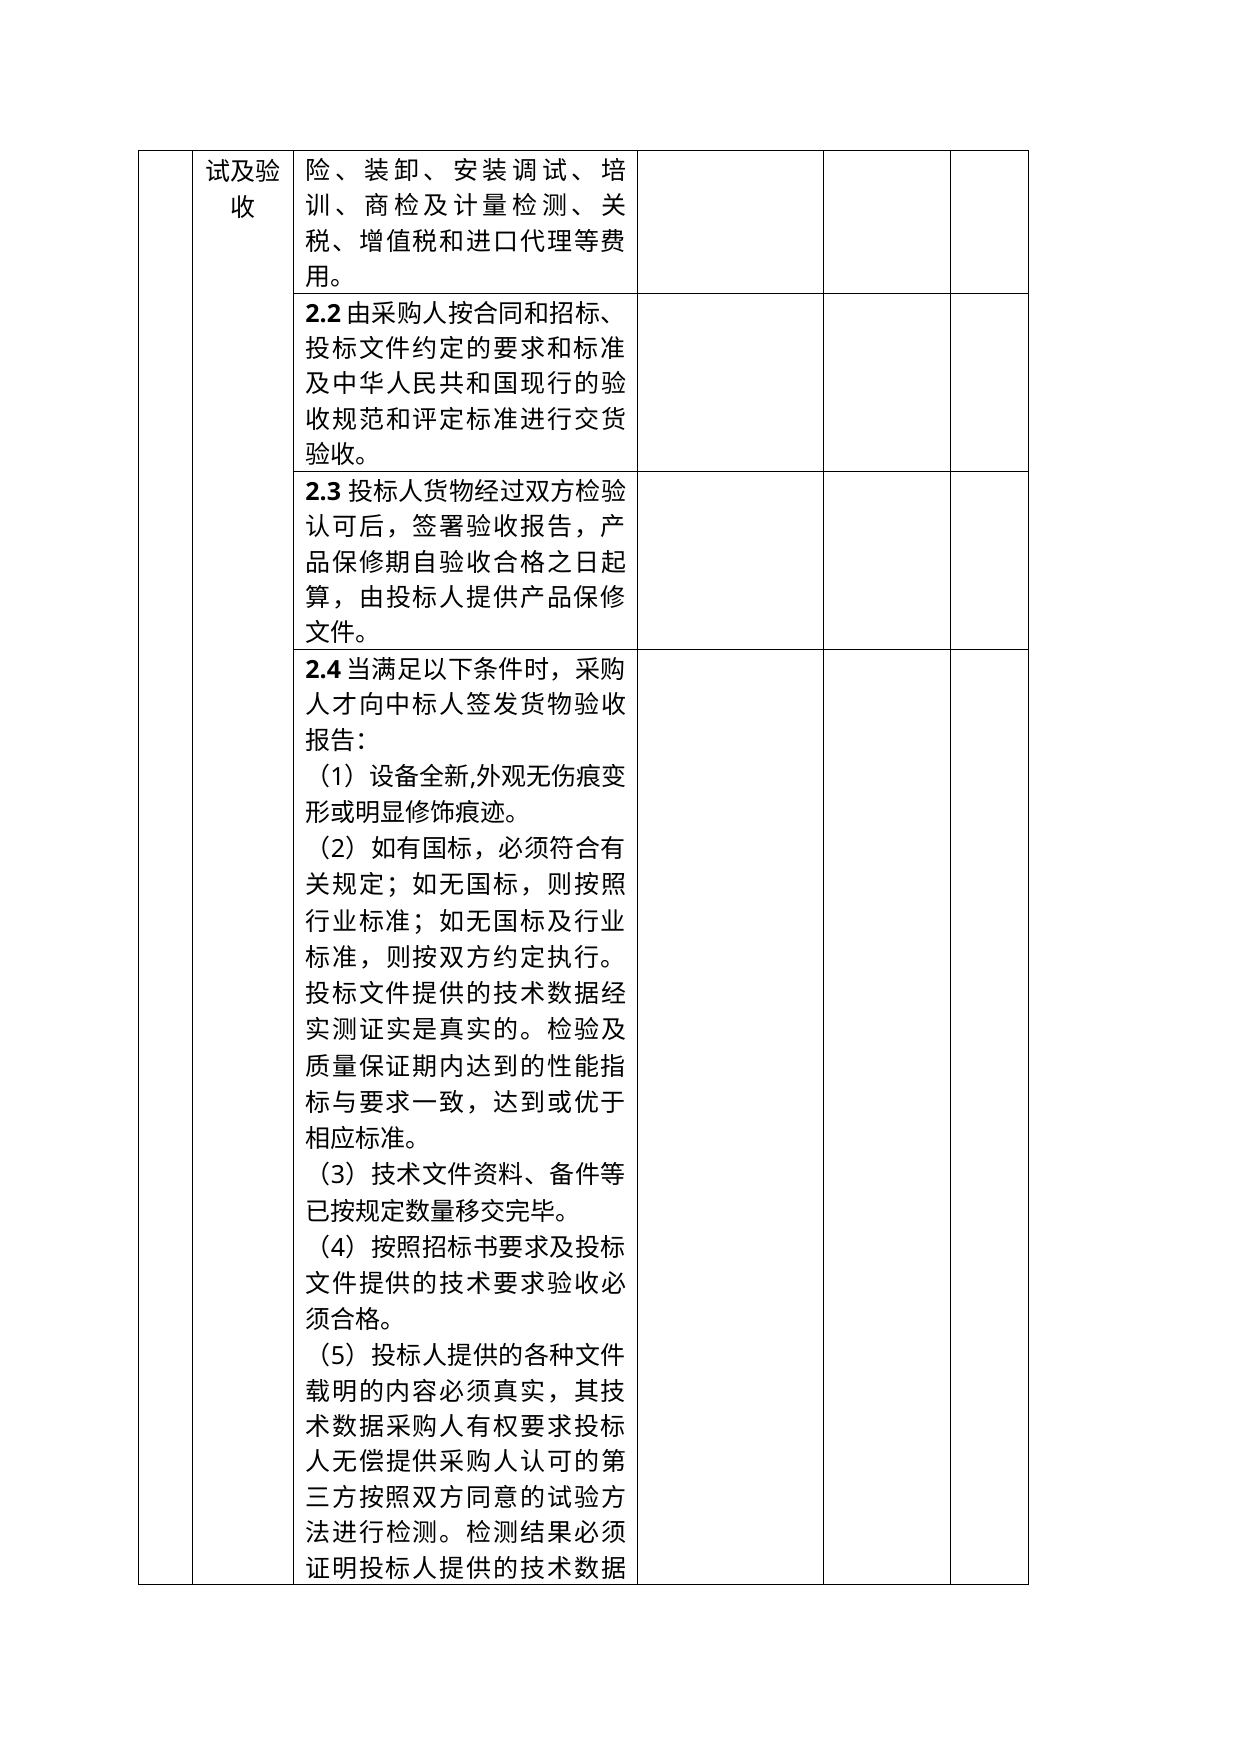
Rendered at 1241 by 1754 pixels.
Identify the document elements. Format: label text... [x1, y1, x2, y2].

table_cell 2 [139, 151, 192, 1584]
table_cell [951, 294, 1028, 471]
table_cell 2.3 投标人货物经过双方检验认可后，签署验收报告，产品保修期自验收合格之日起算，由投标人提供产品保修文件。 [294, 472, 637, 649]
table_cell [951, 650, 1028, 1584]
table_cell 运输、安装调试及验收 [193, 151, 293, 1584]
table_cell 2.2由采购人按合同和招标、投标文件约定的要求和标准及中华人民共和国现行的验收规范和评定标准进行交货验收。 [294, 294, 637, 471]
table_cell [638, 151, 823, 293]
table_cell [294, 650, 637, 1584]
table_cell [824, 650, 950, 1584]
table_cell [951, 151, 1028, 293]
table_cell [951, 472, 1028, 649]
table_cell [294, 151, 637, 293]
table_cell [824, 472, 950, 649]
table_cell [638, 650, 823, 1584]
table_cell [824, 151, 950, 293]
table_cell [824, 294, 950, 471]
table_cell [638, 472, 823, 649]
table_cell [638, 294, 823, 471]
